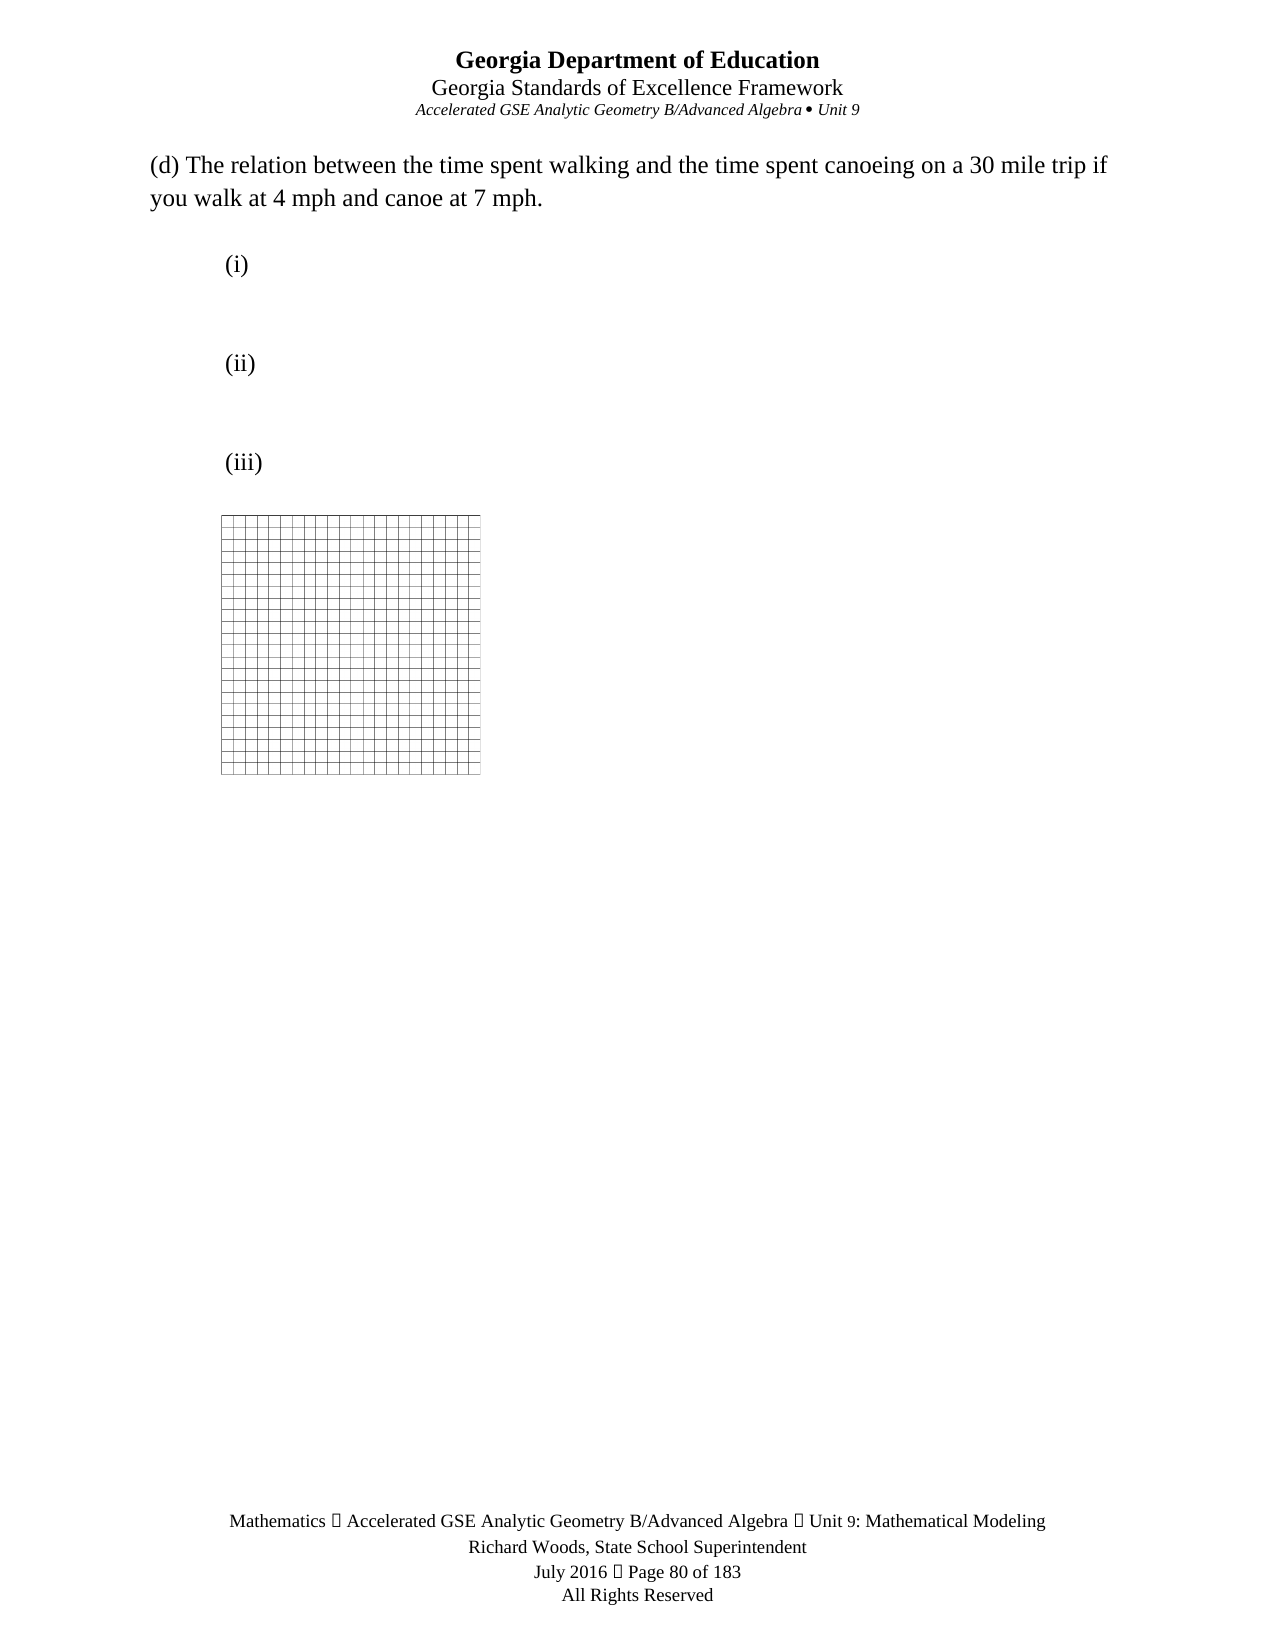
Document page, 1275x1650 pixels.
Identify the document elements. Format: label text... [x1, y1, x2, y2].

text (d) The relation between the time spent walking and the time spent canoeing on a 30 mile trip if you walk at 4 mph and canoe at 7 mph. [150, 150, 1125, 212]
text (ii) [150, 348, 1125, 377]
text (i) [150, 249, 1125, 278]
text (iii) [150, 447, 1125, 476]
picture [221, 515, 481, 775]
